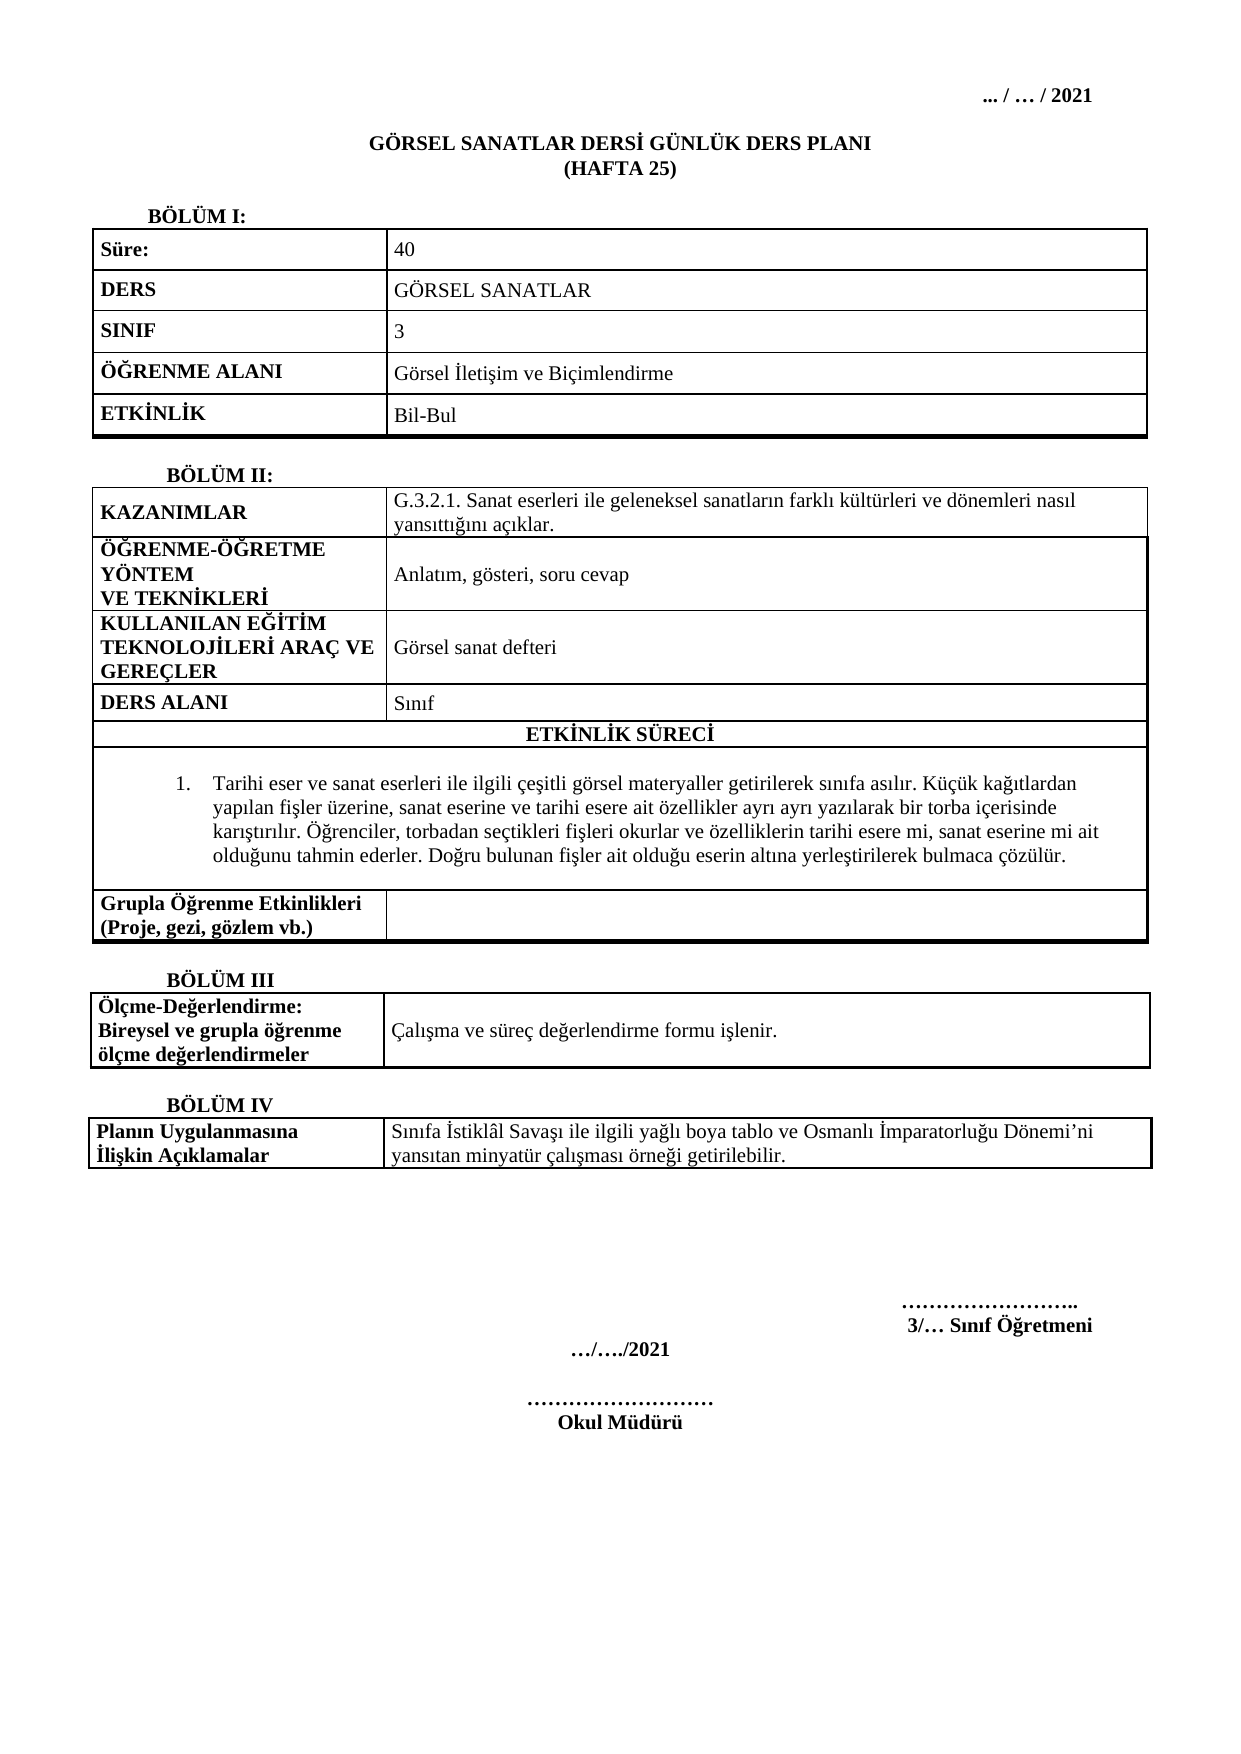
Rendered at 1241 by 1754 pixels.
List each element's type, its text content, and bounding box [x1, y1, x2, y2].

table_cell KULLANILAN EĞİTİM TEKNOLOJİLERİ ARAÇ VE GEREÇLER [93, 611, 386, 683]
table_cell Bil-Bul [388, 395, 1146, 434]
table_cell Görsel İletişim ve Biçimlendirme [388, 353, 1146, 393]
text BÖLÜM I: [148, 203, 1093, 228]
text 3/… Sınıf Öğretmeni [148, 1313, 1093, 1337]
subtitle BÖLÜM IV [148, 1093, 1093, 1117]
text …………………….. [811, 1289, 1093, 1313]
table_header 40 [388, 230, 1146, 269]
table_cell GÖRSEL SANATLAR [388, 271, 1146, 310]
table_header Planın Uygulanmasına İlişkin Açıklamalar [90, 1119, 383, 1167]
table_cell Grupla Öğrenme Etkinlikleri (Proje, gezi, gözlem vb.) [94, 891, 386, 939]
text BÖLÜM II: [148, 463, 1093, 487]
table_header Süre: [94, 230, 386, 269]
table_cell SINIF [94, 311, 386, 352]
table_cell Tarihi eser ve sanat eserleri ile ilgili çeşitli görsel materyaller getirilerek sınıfa asılır. Küçük kağıtlardan yapılan fişler üzerine, sanat eserine ve tarihi esere ait özellikler ayrı ayrı yazılarak bir torba içerisinde karıştırılır. Öğrenciler, torbadan seçtikleri fişleri okurlar ve özelliklerin tarihi esere mi, sanat eserine mi ait olduğunu tahmin ederler. Doğru bulunan fişler ait olduğu eserin altına yerleştirilerek bulmaca çözülür. [94, 748, 1146, 889]
text …/…./2021 [148, 1337, 1093, 1361]
table_cell ETKİNLİK SÜRECİ [94, 722, 1146, 746]
table_cell DERS ALANI [94, 685, 386, 720]
table_cell [387, 891, 1146, 939]
text (HAFTA 25) [148, 155, 1093, 179]
text Okul Müdürü [148, 1409, 1093, 1434]
text ……………………… [148, 1386, 1093, 1409]
table_cell ÖĞRENME ALANI [94, 353, 386, 393]
table_header Ölçme-Değerlendirme: Bireysel ve grupla öğrenme ölçme değerlendirmeler [92, 994, 383, 1066]
table_cell ETKİNLİK [94, 395, 386, 434]
table_cell Anlatım, gösteri, soru cevap [387, 538, 1146, 609]
table_cell 3 [388, 311, 1146, 352]
table_header G.3.2.1. Sanat eserleri ile geleneksel sanatların farklı kültürleri ve dönemleri nasıl yansıttığını açıklar. [387, 488, 1147, 536]
table_cell Görsel sanat defteri [387, 611, 1146, 683]
table_cell Sınıf [387, 685, 1146, 720]
subtitle BÖLÜM III [148, 968, 1093, 992]
table_cell ÖĞRENME-ÖĞRETME YÖNTEM VE TEKNİKLERİ [93, 538, 386, 609]
table_cell DERS [94, 271, 386, 310]
table_header Sınıfa İstiklâl Savaşı ile ilgili yağlı boya tablo ve Osmanlı İmparatorluğu Dönemi’ni yansıtan minyatür çalışması örneği getirilebilir. [385, 1119, 1150, 1167]
text GÖRSEL SANATLAR DERSİ GÜNLÜK DERS PLANI [148, 131, 1093, 155]
table_header Çalışma ve süreç değerlendirme formu işlenir. [385, 994, 1149, 1066]
text ... / … / 2021 [148, 83, 1093, 107]
table_header KAZANIMLAR [93, 488, 386, 536]
